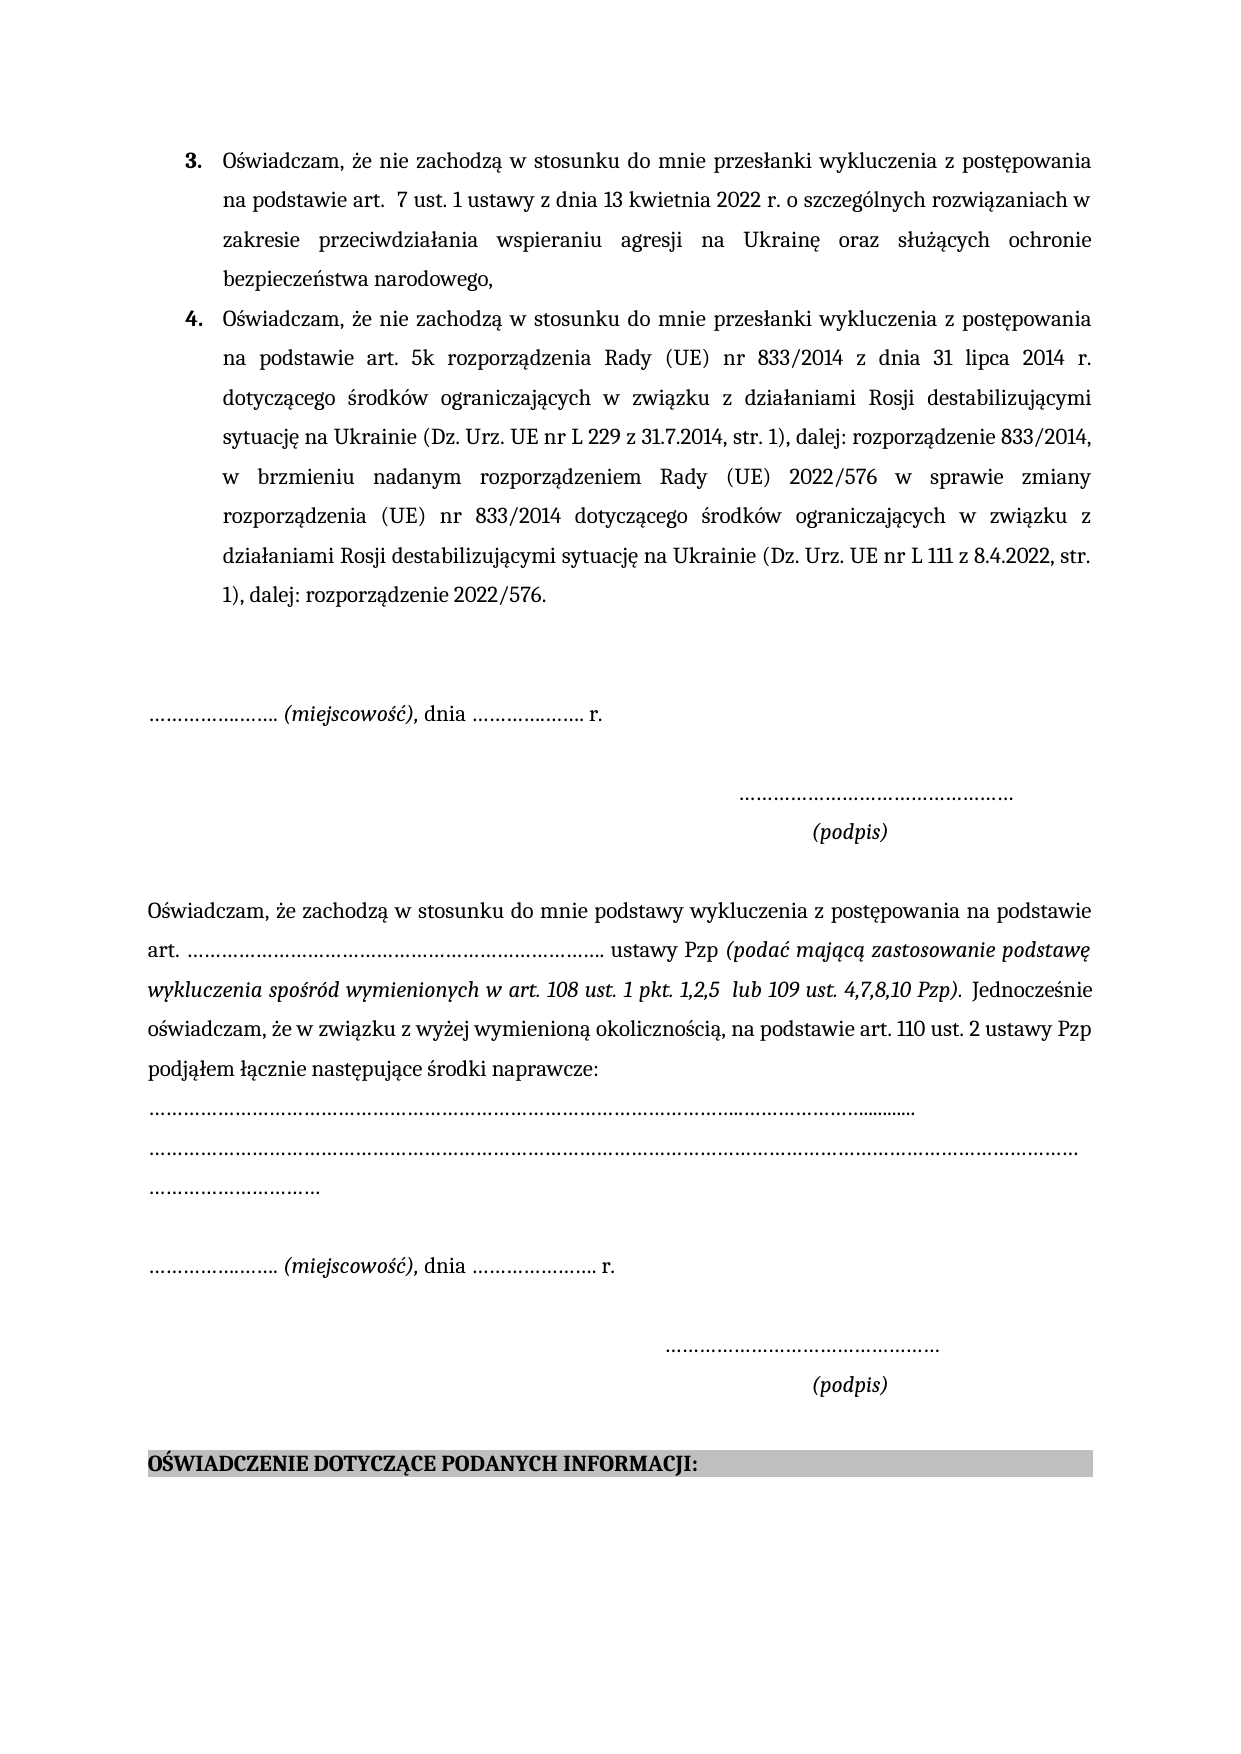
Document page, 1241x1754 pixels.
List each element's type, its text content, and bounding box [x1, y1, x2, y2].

text …………….……. (miejscowość), dnia …………………. r. [148, 1253, 1093, 1279]
text Oświadczam, że zachodzą w stosunku do mnie podstawy wykluczenia z postępowania na podstawie art. ………………………………………………………………. ustawy Pzp (podać mającą zastosowanie podstawę wykluczenia spośród wymienionych w art. 108 ust. 1 pkt. 1,2,5 lub 109 ust. 4,7,8,10 Pzp). Jednocześnie oświadczam, że w związku z wyżej wymienioną okolicznością, na podstawie art. 110 ust. 2 ustawy Pzp podjąłem łącznie następujące środki naprawcze: [148, 898, 1093, 1082]
text (podpis) [738, 1371, 1093, 1398]
text OŚWIADCZENIE DOTYCZĄCE PODANYCH INFORMACJI: [148, 1450, 1093, 1477]
text ………………………………………… [148, 779, 1093, 806]
list Oświadczam, że nie zachodzą w stosunku do mnie przesłanki wykluczenia z postępowania na podstawie art. 7 ust. 1 ustawy z dnia 13 kwietnia 2022 r. o szczególnych rozwiązaniach w zakresie przeciwdziałania wspieraniu agresji na Ukrainę oraz służących ochronie bezpieczeństwa narodowego, [185, 148, 1093, 292]
text …………………………………………………………………………………………..…………………...........………………………………………………………………………………………………………………………………………………………………………… [148, 1095, 1093, 1200]
text …………….……. (miejscowość), dnia ………….……. r. [148, 700, 1093, 727]
text ………………………………………… [148, 1332, 1093, 1358]
list Oświadczam, że nie zachodzą w stosunku do mnie przesłanki wykluczenia z postępowania na podstawie art. 5k rozporządzenia Rady (UE) nr 833/2014 z dnia 31 lipca 2014 r. dotyczącego środków ograniczających w związku z działaniami Rosji destabilizującymi sytuację na Ukrainie (Dz. Urz. UE nr L 229 z 31.7.2014, str. 1), dalej: rozporządzenie 833/2014, w brzmieniu nadanym rozporządzeniem Rady (UE) 2022/576 w sprawie zmiany rozporządzenia (UE) nr 833/2014 dotyczącego środków ograniczających w związku z działaniami Rosji destabilizującymi sytuację na Ukrainie (Dz. Urz. UE nr L 111 z 8.4.2022, str. 1), dalej: rozporządzenie 2022/576. [185, 306, 1093, 608]
text (podpis) [738, 819, 1093, 845]
